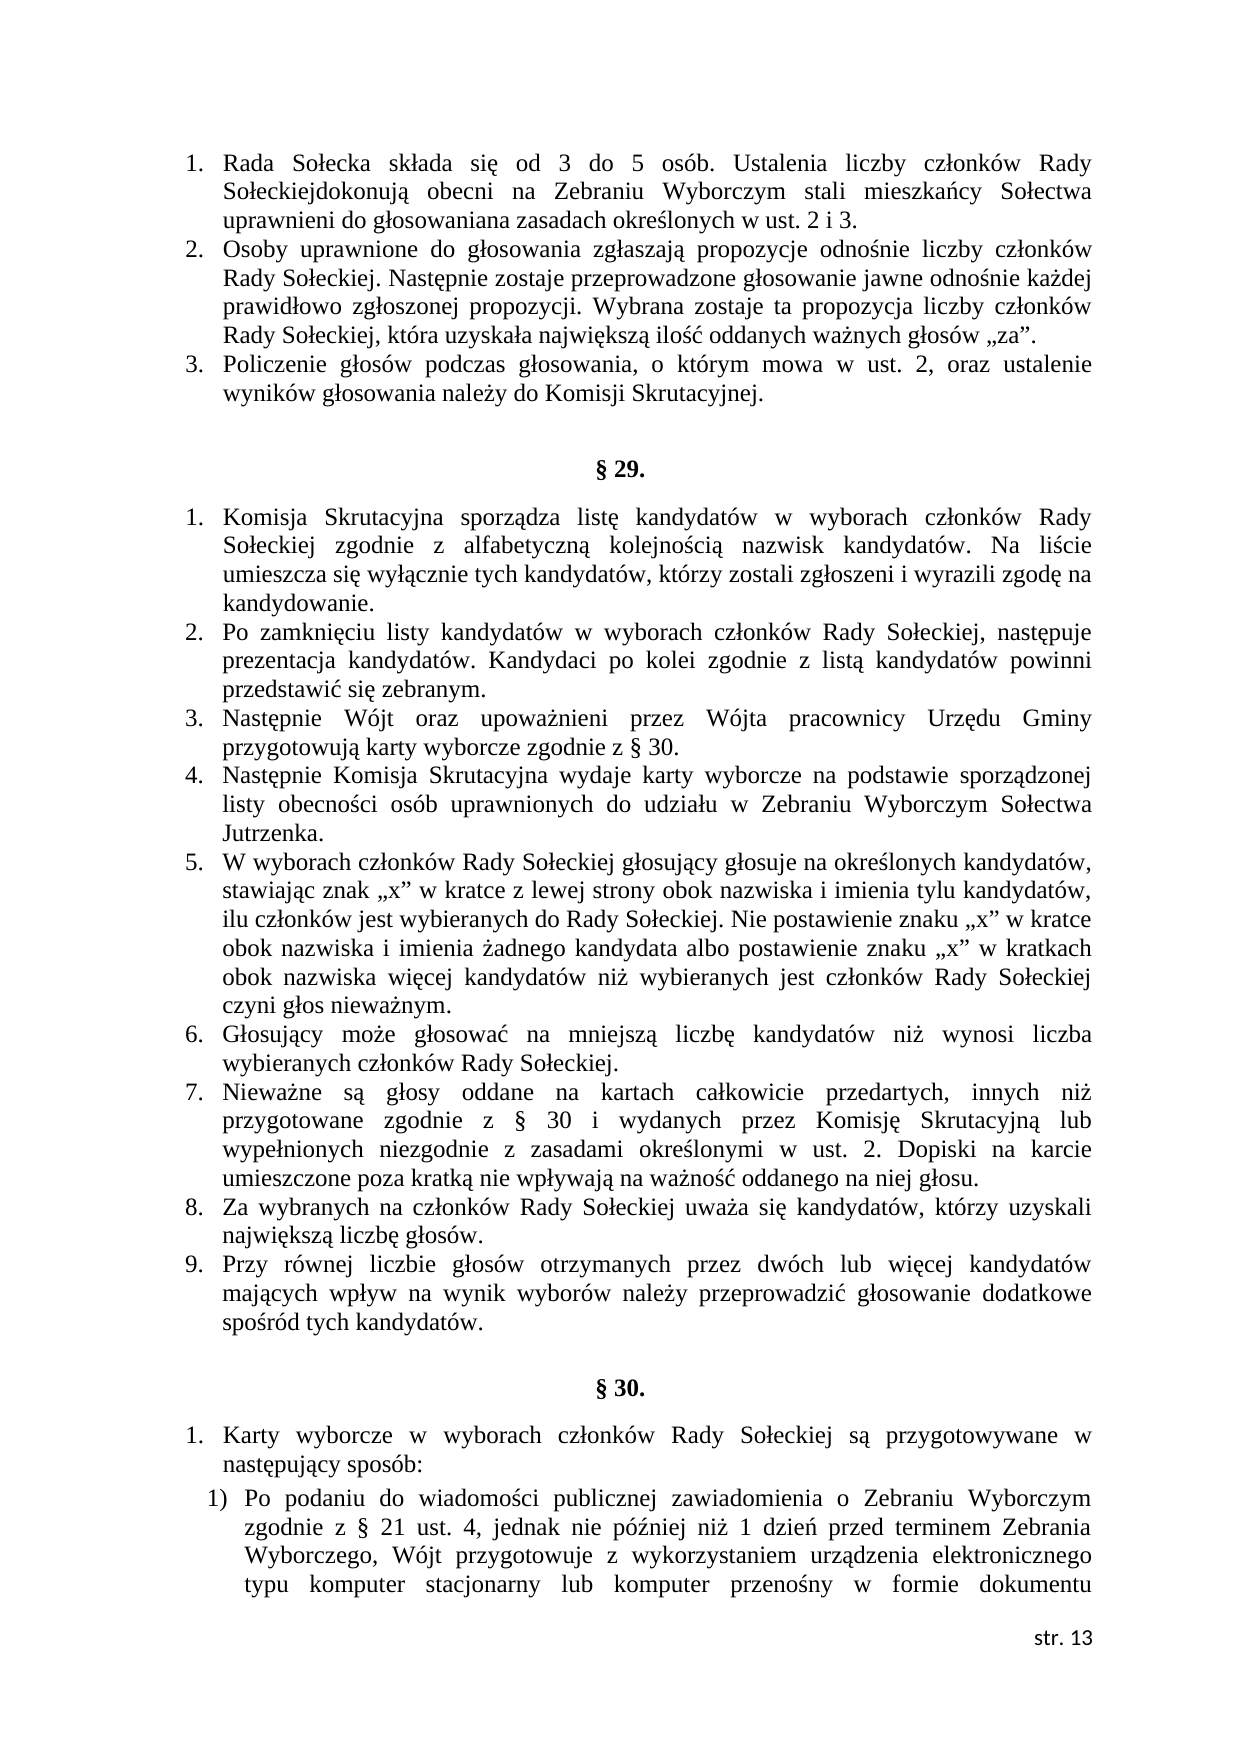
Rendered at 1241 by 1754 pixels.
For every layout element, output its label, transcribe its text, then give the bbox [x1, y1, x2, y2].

list Nieważne są głosy oddane na kartach całkowicie przedartych, innych niż przygotowane zgodnie z § 30 i wydanych przez Komisję Skrutacyjną lub wypełnionych niezgodnie z zasadami określonymi w ust. 2. Dopiski na karcie umieszczone poza kratką nie wpływają na ważność oddanego na niej głosu. [185, 1077, 1093, 1192]
list Głosujący może głosować na mniejszą liczbę kandydatów niż wynosi liczba wybieranych członków Rady Sołeckiej. [185, 1019, 1093, 1077]
list Karty wyborcze w wyborach członków Rady Sołeckiej są przygotowywane w następujący sposób: [185, 1421, 1093, 1478]
list Policzenie głosów podczas głosowania, o którym mowa w ust. 2, oraz ustalenie wyników głosowania należy do Komisji Skrutacyjnej. [185, 349, 1093, 406]
list Po zamknięciu listy kandydatów w wyborach członków Rady Sołeckiej, następuje prezentacja kandydatów. Kandydaci po kolei zgodnie z listą kandydatów powinni przedstawić się zebranym. [185, 617, 1093, 703]
list W wyborach członków Rady Sołeckiej głosujący głosuje na określonych kandydatów, stawiając znak „x” w kratce z lewej strony obok nazwiska i imienia tylu kandydatów, ilu członków jest wybieranych do Rady Sołeckiej. Nie postawienie znaku „x” w kratce obok nazwiska i imienia żadnego kandydata albo postawienie znaku „x” w kratkach obok nazwiska więcej kandydatów niż wybieranych jest członków Rady Sołeckiej czyni głos nieważnym. [185, 847, 1093, 1019]
list Następnie Wójt oraz upoważnieni przez Wójta pracownicy Urzędu Gminy przygotowują karty wyborcze zgodnie z § 30. [185, 703, 1093, 761]
list Następnie Komisja Skrutacyjna wydaje karty wyborcze na podstawie sporządzonej listy obecności osób uprawnionych do udziału w Zebraniu Wyborczym Sołectwa Jutrzenka. [185, 761, 1093, 847]
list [207, 1483, 1093, 1598]
list Osoby uprawnione do głosowania zgłaszają propozycje odnośnie liczby członków Rady Sołeckiej. Następnie zostaje przeprowadzone głosowanie jawne odnośnie każdej prawidłowo zgłoszonej propozycji. Wybrana zostaje ta propozycja liczby członków Rady Sołeckiej, która uzyskała największą ilość oddanych ważnych głosów „za”. [185, 234, 1093, 349]
list Rada Sołecka składa się od 3 do 5 osób. Ustalenia liczby członków Rady Sołeckiejdokonują obecni na Zebraniu Wyborczym stali mieszkańcy Sołectwa uprawnieni do głosowaniana zasadach określonych w ust. 2 i 3. [185, 148, 1093, 234]
text § 30. [148, 1373, 1093, 1402]
list Przy równej liczbie głosów otrzymanych przez dwóch lub więcej kandydatów mających wpływ na wynik wyborów należy przeprowadzić głosowanie dodatkowe spośród tych kandydatów. [185, 1249, 1093, 1336]
list Komisja Skrutacyjna sporządza listę kandydatów w wyborach członków Rady Sołeckiej zgodnie z alfabetyczną kolejnością nazwisk kandydatów. Na liście umieszcza się wyłącznie tych kandydatów, którzy zostali zgłoszeni i wyrazili zgodę na kandydowanie. [185, 502, 1093, 617]
list Za wybranych na członków Rady Sołeckiej uważa się kandydatów, którzy uzyskali największą liczbę głosów. [185, 1192, 1093, 1249]
text § 29. [148, 454, 1093, 483]
